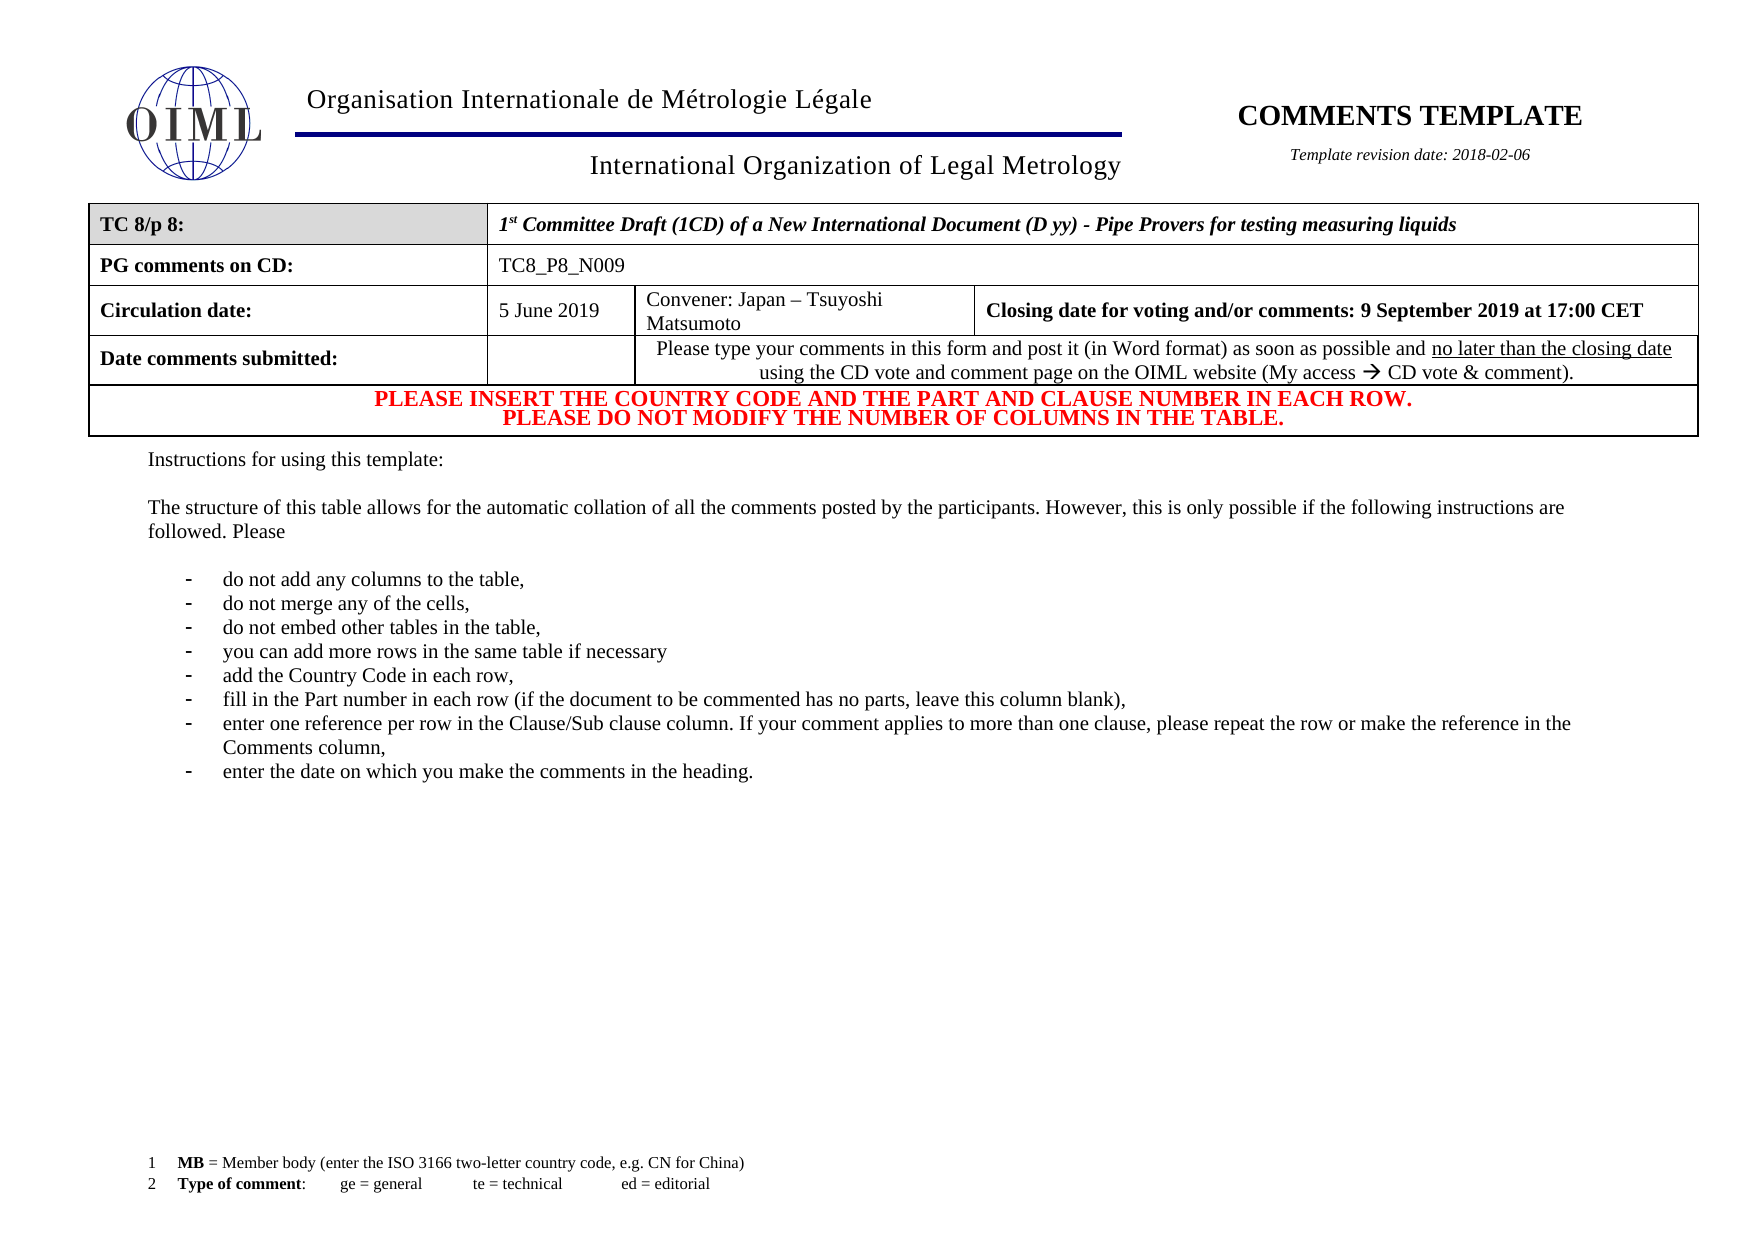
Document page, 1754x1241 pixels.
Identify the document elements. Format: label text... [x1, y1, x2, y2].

list fill in the Part number in each row (if the document to be commented has no parts, leave this column blank), [185, 687, 1606, 711]
list do not add any columns to the table, [185, 567, 1606, 591]
list add the Country Code in each row, [185, 663, 1606, 687]
list do not embed other tables in the table, [185, 615, 1606, 639]
list do not merge any of the cells, [185, 591, 1606, 615]
list enter the date on which you make the comments in the heading. [185, 759, 1606, 783]
list you can add more rows in the same table if necessary [185, 639, 1606, 663]
text Instructions for using this template: [148, 447, 1606, 471]
text The structure of this table allows for the automatic collation of all the comments posted by the participants. However, this is only possible if the following instructions are followed. Please [148, 495, 1606, 543]
picture [125, 64, 262, 182]
list enter one reference per row in the Clause/Sub clause column. If your comment applies to more than one clause, please repeat the row or make the reference in the Comments column, [185, 711, 1606, 759]
